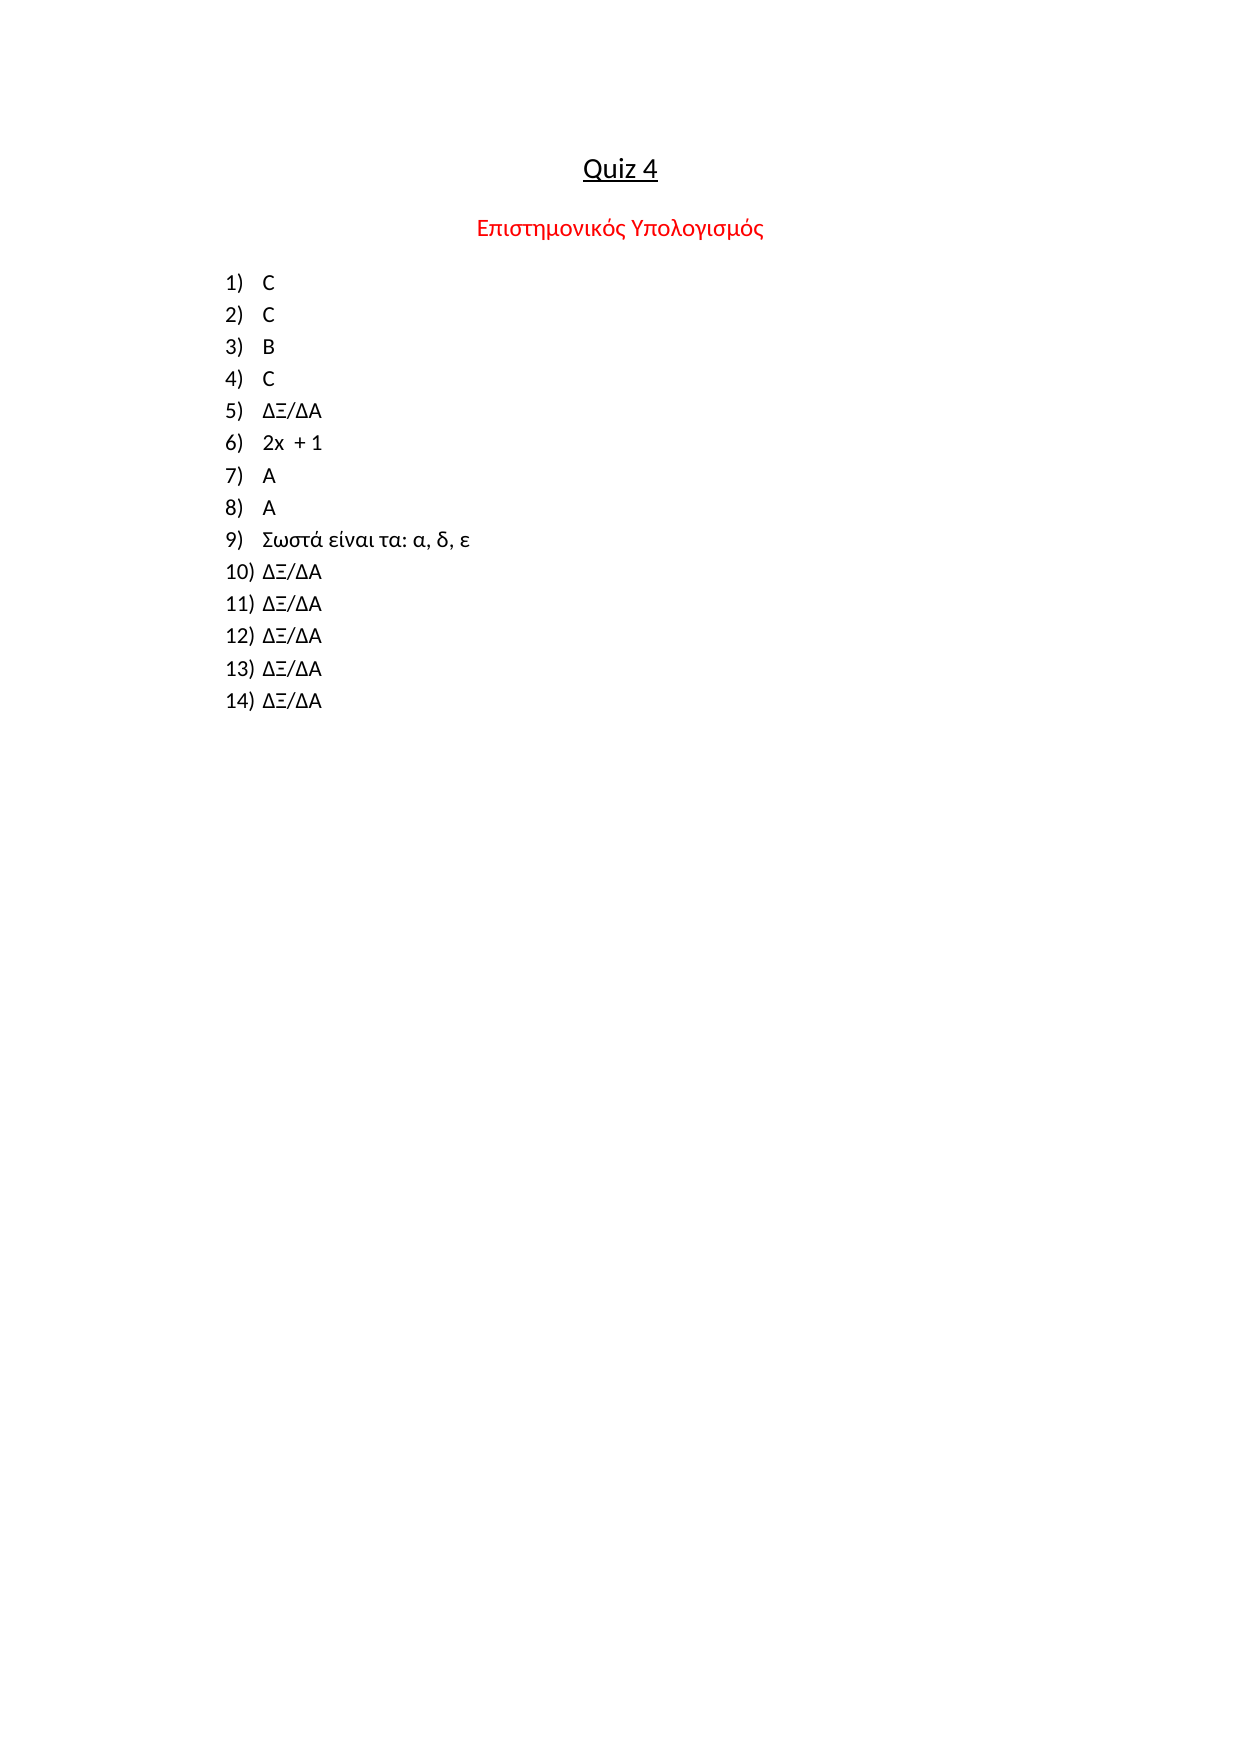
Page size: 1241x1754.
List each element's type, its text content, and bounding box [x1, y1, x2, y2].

list ΔΞ/ΔΑ [225, 654, 1053, 682]
list Σωστά είναι τα: α, δ, ε [225, 525, 1053, 553]
list C [225, 364, 1053, 392]
list C [225, 300, 1053, 328]
list 2x + 1 [225, 428, 1053, 457]
list ΔΞ/ΔΑ [225, 622, 1053, 650]
list ΔΞ/ΔΑ [225, 589, 1053, 617]
text Quiz 4 [187, 150, 1053, 186]
list A [225, 461, 1053, 489]
text Επιστημονικός Υπολογισμός [187, 212, 1053, 242]
list B [225, 332, 1053, 360]
list ΔΞ/ΔΑ [225, 686, 1053, 714]
list C [225, 268, 1053, 296]
list ΔΞ/ΔΑ [225, 557, 1053, 585]
list ΔΞ/ΔΑ [225, 396, 1053, 424]
list A [225, 493, 1053, 521]
